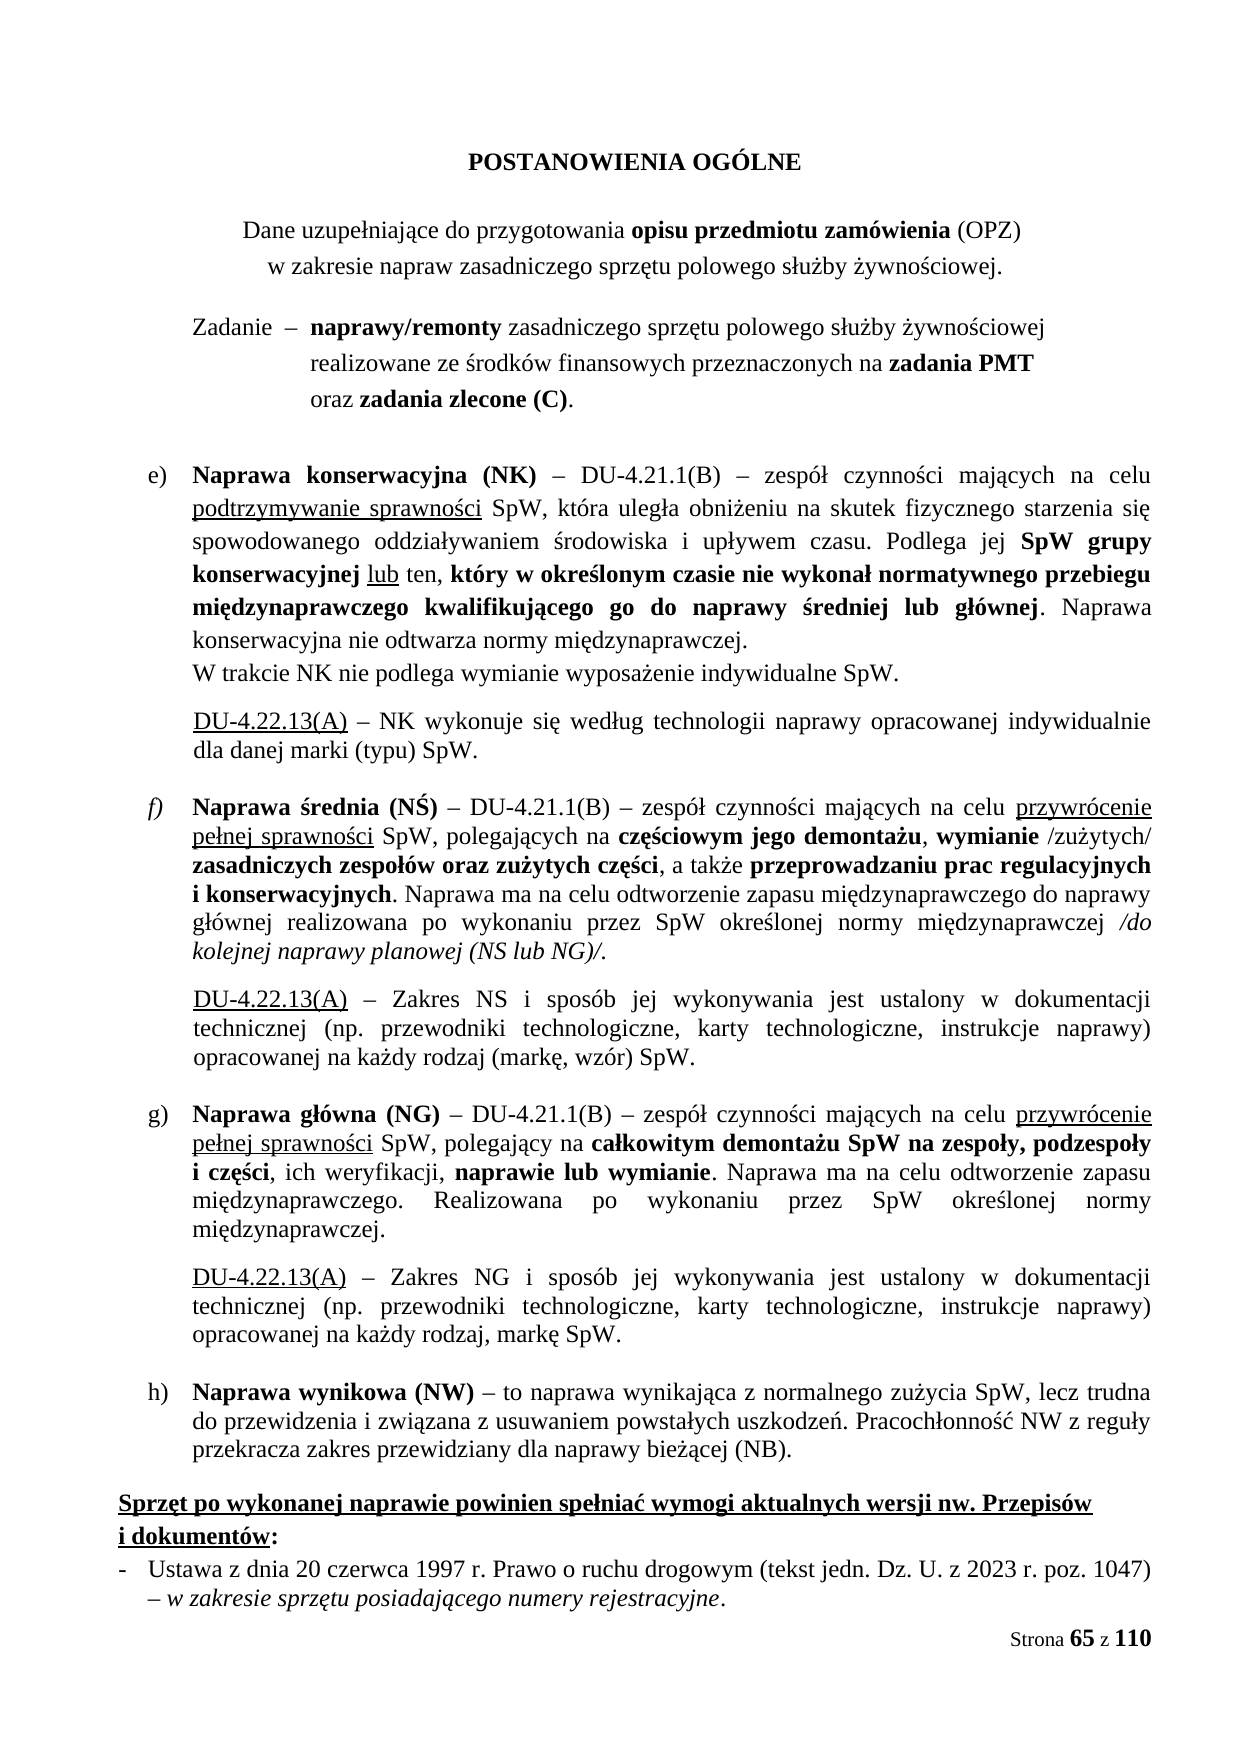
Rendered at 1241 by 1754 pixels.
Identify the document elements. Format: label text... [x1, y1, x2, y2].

list DU-4.22.13(A) – NK wykonuje się według technologii naprawy opracowanej indywidualnie dla danej marki (typu) SpW. [193, 706, 1152, 764]
text Zadanie – naprawy/remonty zasadniczego sprzętu polowego służby żywnościowej realizowane ze środków finansowych przeznaczonych na zadania PMT [192, 312, 1152, 384]
text Sprzęt po wykonanej naprawie powinien spełniać wymogi aktualnych wersji nw. Przepisów i dokumentów: [118, 1488, 1152, 1550]
list DU-4.22.13(A) – Zakres NG i sposób jej wykonywania jest ustalony w dokumentacji technicznej (np. przewodniki technologiczne, karty technologiczne, instrukcje naprawy) opracowanej na każdy rodzaj, markę SpW. [192, 1262, 1152, 1348]
list DU-4.22.13(A) – Zakres NS i sposób jej wykonywania jest ustalony w dokumentacji technicznej (np. przewodniki technologiczne, karty technologiczne, instrukcje naprawy) opracowanej na każdy rodzaj (markę, wzór) SpW. [193, 984, 1152, 1070]
list Naprawa średnia (NŚ) – DU-4.21.1(B) – zespół czynności mających na celu przywrócenie pełnej sprawności SpW, polegających na częściowym jego demontażu, wymianie /zużytych/ zasadniczych zespołów oraz zużytych części, a także przeprowadzaniu prac regulacyjnych i konserwacyjnych. Naprawa ma na celu odtworzenie zapasu międzynaprawczego do naprawy głównej realizowana po wykonaniu przez SpW określonej normy międzynaprawczej /do kolejnej naprawy planowej (NS lub NG)/. [148, 792, 1152, 965]
text - Ustawa z dnia 20 czerwca 1997 r. Prawo o ruchu drogowym (tekst jedn. Dz. U. z 2023 r. poz. 1047) – w zakresie sprzętu posiadającego numery rejestracyjne. [118, 1554, 1152, 1612]
list W trakcie NK nie podlega wymianie wyposażenie indywidualne SpW. [192, 658, 1152, 687]
list Naprawa wynikowa (NW) – to naprawa wynikająca z normalnego zużycia SpW, lecz trudna do przewidzenia i związana z usuwaniem powstałych uszkodzeń. Pracochłonność NW z reguły przekracza zakres przewidziany dla naprawy bieżącej (NB). [148, 1377, 1152, 1463]
list Naprawa główna (NG) – DU-4.21.1(B) – zespół czynności mających na celu przywrócenie pełnej sprawności SpW, polegający na całkowitym demontażu SpW na zespoły, podzespoły i części, ich weryfikacji, naprawie lub wymianie. Naprawa ma na celu odtworzenie zapasu międzynaprawczego. Realizowana po wykonaniu przez SpW określonej normy międzynaprawczej. [148, 1099, 1152, 1243]
list Naprawa konserwacyjna (NK) – DU-4.21.1(B) – zespół czynności mających na celu podtrzymywanie sprawności SpW, która uległa obniżeniu na skutek fizycznego starzenia się spowodowanego oddziaływaniem środowiska i upływem czasu. Podlega jej SpW grupy konserwacyjnej lub ten, który w określonym czasie nie wykonał normatywnego przebiegu międzynaprawczego kwalifikującego go do naprawy średniej lub głównej. Naprawa konserwacyjna nie odtwarza normy międzynaprawczej. [148, 460, 1152, 654]
text POSTANOWIENIA OGÓLNE [118, 147, 1152, 176]
text oraz zadania zlecone (C). [310, 384, 1152, 420]
text Dane uzupełniające do przygotowania opisu przedmiotu zamówienia (OPZ) w zakresie napraw zasadniczego sprzętu polowego służby żywnościowej. [118, 215, 1152, 287]
